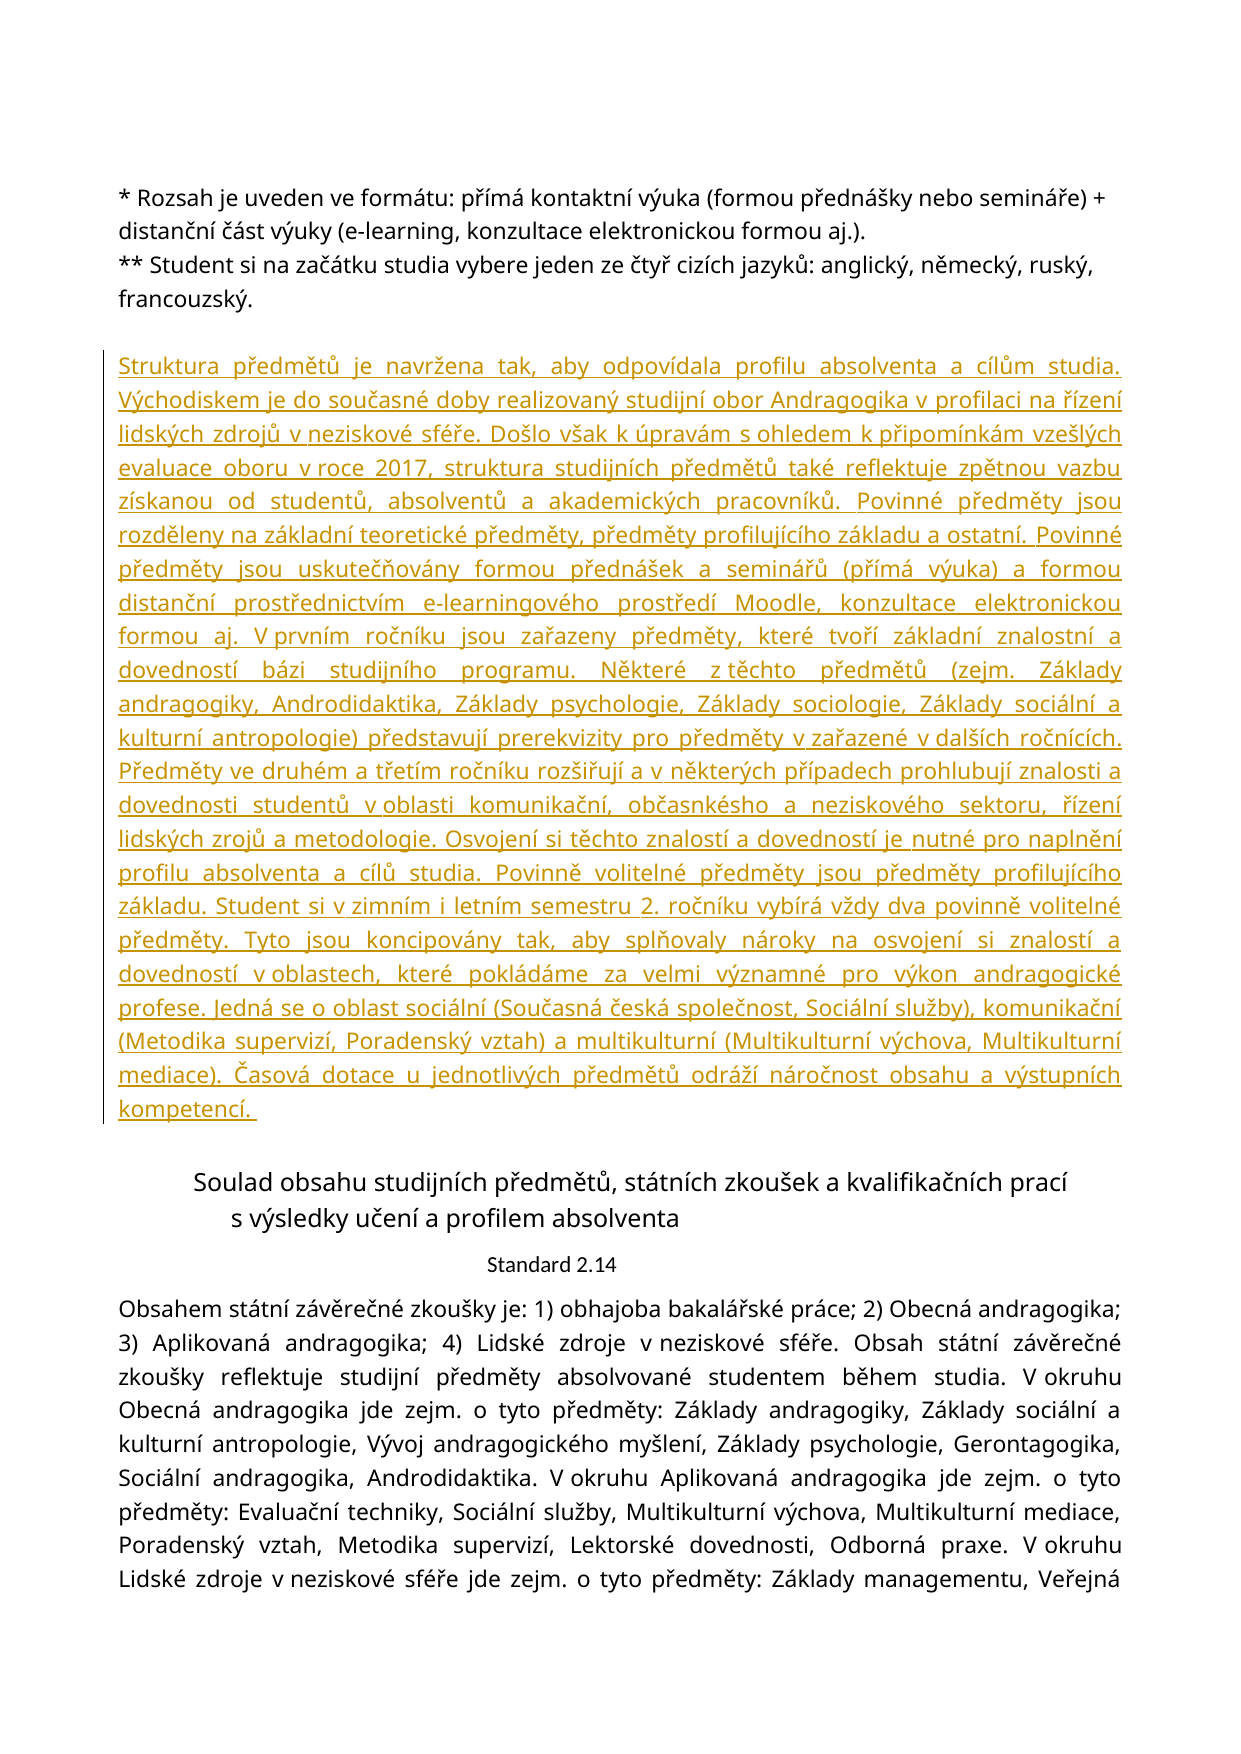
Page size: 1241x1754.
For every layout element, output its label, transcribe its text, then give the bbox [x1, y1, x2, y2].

text Standard 2.14 [118, 1250, 1122, 1278]
text ** Student si na začátku studia vybere jeden ze čtyř cizích jazyků: anglický, německý, ruský, francouzský. [118, 249, 1122, 314]
text Soulad obsahu studijních předmětů, státních zkoušek a kvalifikačních prací s výsledky učení a profilem absolventa [193, 1164, 1122, 1235]
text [118, 1293, 1122, 1594]
text * Rozsah je uveden ve formátu: přímá kontaktní výuka (formou přednášky nebo semináře) + distanční část výuky (e-learning, konzultace elektronickou formou aj.). [118, 181, 1122, 246]
